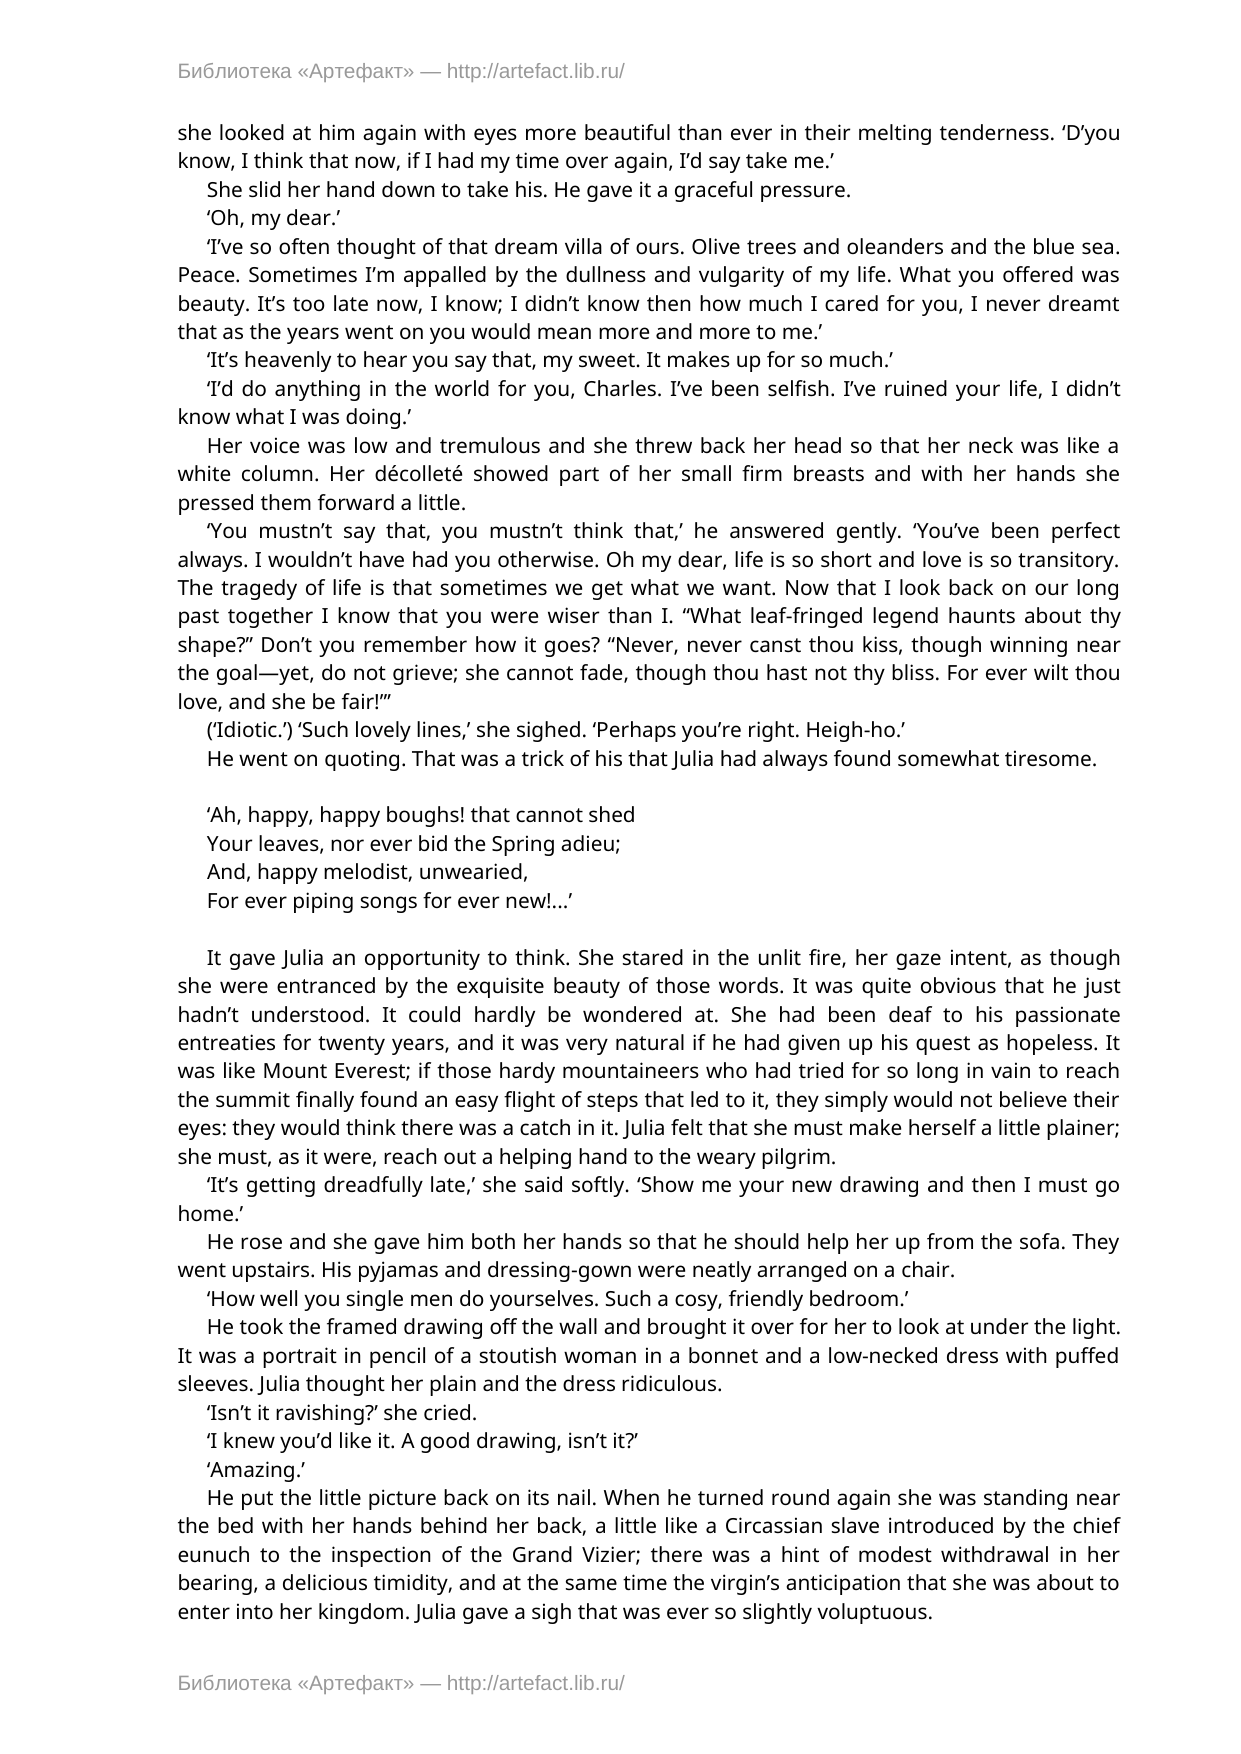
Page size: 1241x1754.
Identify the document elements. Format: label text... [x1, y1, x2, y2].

text ‘It’s heavenly to hear you say that, my sweet. It makes up for so much.’ [177, 346, 1122, 374]
text He took the framed drawing off the wall and brought it over for her to look at under the light. It was a portrait in pencil of a stoutish woman in a bonnet and a low-necked dress with puffed sleeves. Julia thought her plain and the dress ridiculous. [177, 1312, 1122, 1398]
text Her voice was low and tremulous and she threw back her head so that her neck was like a white column. Her décolleté showed part of her small firm breasts and with her hands she pressed them forward a little. [177, 431, 1122, 516]
text ‘Isn’t it ravishing?’ she cried. [177, 1398, 1122, 1426]
text ‘How well you single men do yourselves. Such a cosy, friendly bedroom.’ [177, 1284, 1122, 1312]
text ‘I’d do anything in the world for you, Charles. I’ve been selfish. I’ve ruined your life, I didn’t know what I was doing.’ [177, 374, 1122, 431]
text ‘Amazing.’ [177, 1455, 1122, 1483]
text He put the little picture back on its nail. When he turned round again she was standing near the bed with her hands behind her back, a little like a Circassian slave introduced by the chief eunuch to the inspection of the Grand Vizier; there was a hint of modest withdrawal in her bearing, a delicious timidity, and at the same time the virgin’s anticipation that she was about to enter into her kingdom. Julia gave a sigh that was ever so slightly voluptuous. [177, 1483, 1122, 1625]
text ‘I’ve so often thought of that dream villa of ours. Olive trees and oleanders and the blue sea. Peace. Sometimes I’m appalled by the dullness and vulgarity of my life. What you offered was beauty. It’s too late now, I know; I didn’t know then how much I cared for you, I never dreamt that as the years went on you would mean more and more to me.’ [177, 232, 1122, 346]
text He rose and she gave him both her hands so that he should help her up from the sofa. They went upstairs. His pyjamas and dressing-gown were neatly arranged on a chair. [177, 1227, 1122, 1284]
text He went on quoting. That was a trick of his that Julia had always found somewhat tiresome. [177, 744, 1122, 772]
text It gave Julia an opportunity to think. She stared in the unlit fire, her gaze intent, as though she were entranced by the exquisite beauty of those words. It was quite obvious that he just hadn’t understood. It could hardly be wondered at. She had been deaf to his passionate entreaties for twenty years, and it was very natural if he had given up his quest as hopeless. It was like Mount Everest; if those hardy mountaineers who had tried for so long in vain to reach the summit finally found an easy flight of steps that led to it, they simply would not believe their eyes: they would think there was a catch in it. Julia felt that she must make herself a little plainer; she must, as it were, reach out a helping hand to the weary pilgrim. [177, 943, 1122, 1170]
text And, happy melodist, unwearied, [177, 857, 1122, 886]
text For ever piping songs for ever new!...’ [177, 886, 1122, 914]
text (‘Idiotic.’) ‘Such lovely lines,’ she sighed. ‘Perhaps you’re right. Heigh-ho.’ [177, 715, 1122, 744]
text She slid her hand down to take his. He gave it a graceful pressure. [177, 175, 1122, 203]
text ‘You mustn’t say that, you mustn’t think that,’ he answered gently. ‘You’ve been perfect always. I wouldn’t have had you otherwise. Oh my dear, life is so short and love is so transitory. The tragedy of life is that sometimes we get what we want. Now that I look back on our long past together I know that you were wiser than I. “What leaf-fringed legend haunts about thy shape?” Don’t you remember how it goes? “Never, never canst thou kiss, though winning near the goal—yet, do not grieve; she cannot fade, though thou hast not thy bliss. For ever wilt thou love, and she be fair!”’ [177, 516, 1122, 715]
text ‘Oh, my dear.’ [177, 203, 1122, 232]
text ‘I knew you’d like it. A good drawing, isn’t it?’ [177, 1426, 1122, 1455]
text ‘It’s getting dreadfully late,’ she said softly. ‘Show me your new drawing and then I must go home.’ [177, 1170, 1122, 1227]
text Your leaves, nor ever bid the Spring adieu; [177, 829, 1122, 857]
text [177, 118, 1122, 175]
text ‘Ah, happy, happy boughs! that cannot shed [177, 801, 1122, 829]
